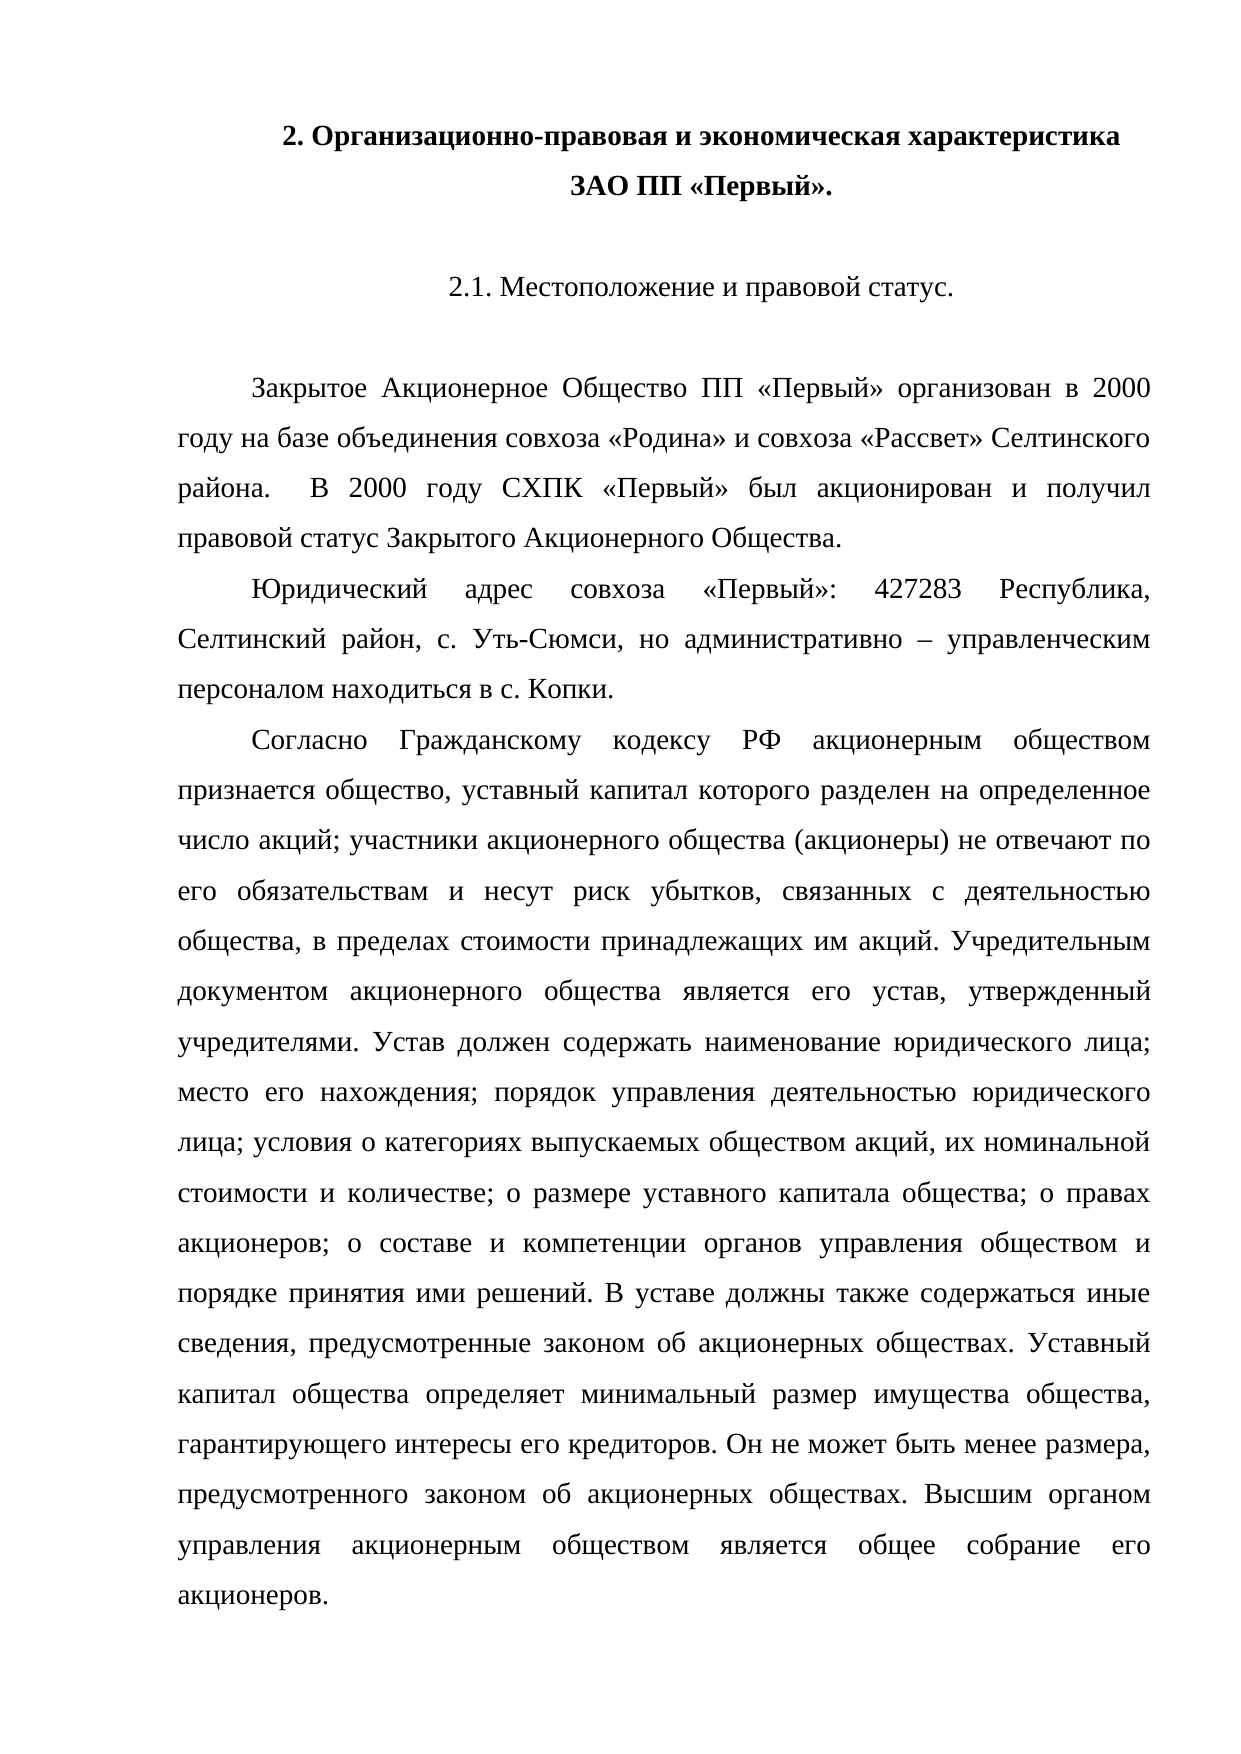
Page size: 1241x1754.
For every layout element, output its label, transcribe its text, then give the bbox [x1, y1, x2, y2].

text Закрытое Акционерное Общество ПП «Первый» организован в 2000 году на базе объединения совхоза «Родина» и совхоза «Рассвет» Селтинского района. В 2000 году СХПК «Первый» был акционирован и получил правовой статус Закрытого Акционерного Общества. [177, 370, 1152, 554]
text 2.1. Местоположение и правовой статус. [177, 269, 1152, 303]
text Согласно Гражданскому кодексу РФ акционерным обществом признается общество, уставный капитал которого разделен на определенное число акций; участники акционерного общества (акционеры) не отвечают по его обязательствам и несут риск убытков, связанных с деятельностью общества, в пределах стоимости принадлежащих им акций. Учредительным документом акционерного общества является его устав, утвержденный учредителями. Устав должен содержать наименование юридического лица; место его нахождения; порядок управления деятельностью юридического лица; условия о категориях выпускаемых обществом акций, их номинальной стоимости и количестве; о размере уставного капитала общества; о правах акционеров; о составе и компетенции органов управления обществом и порядке принятия ими решений. В уставе должны также содержаться иные сведения, предусмотренные законом об акционерных обществах. Уставный капитал общества определяет минимальный размер имущества общества, гарантирующего интересы его кредиторов. Он не может быть менее размера, предусмотренного законом об акционерных обществах. Высшим органом управления акционерным обществом является общее собрание его акционеров. [177, 722, 1152, 1611]
text Юридический адрес совхоза «Первый»: 427283 Республика, Селтинский район, с. Уть-Сюмси, но административно – управленческим персоналом находиться в с. Копки. [177, 571, 1152, 705]
text ЗАО ПП «Первый». [177, 168, 1152, 202]
text 2. Организационно-правовая и экономическая характеристика [177, 118, 1152, 152]
